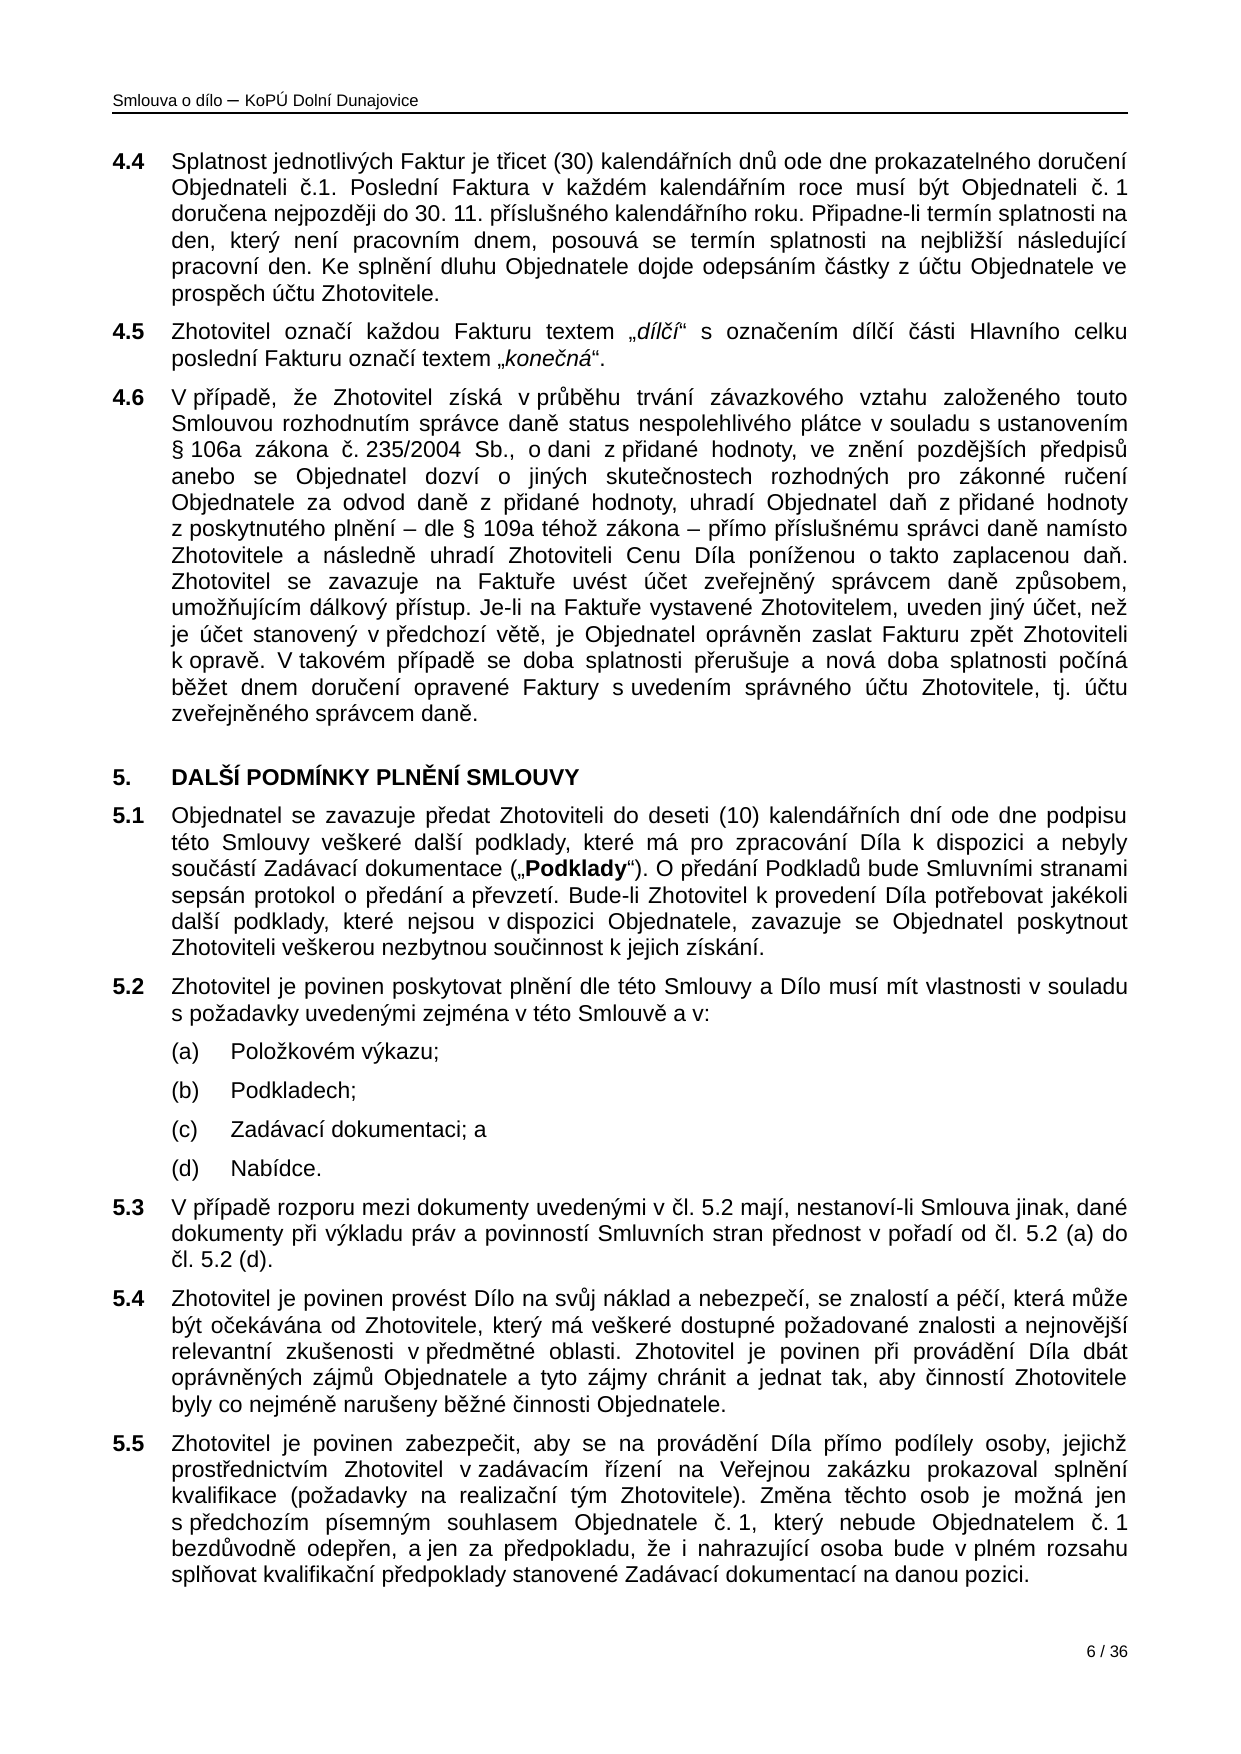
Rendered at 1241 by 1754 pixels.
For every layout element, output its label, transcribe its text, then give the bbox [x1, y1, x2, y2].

list Položkovém výkazu; [171, 1038, 1128, 1065]
list Nabídce. [171, 1155, 1128, 1181]
list Zadávací dokumentaci; a [171, 1116, 1128, 1142]
text Splatnost jednotlivých Faktur je třicet (30) kalendářních dnů ode dne prokazatelného doručení Objednateli č.1. Poslední Faktura v každém kalendářním roce musí být Objednateli č. 1 doručena nejpozději do 30. 11. příslušného kalendářního roku. Připadne-li termín splatnosti na den, který není pracovním dnem, posouvá se termín splatnosti na nejbližší následující pracovní den. Ke splnění dluhu Objednatele dojde odepsáním částky z účtu Objednatele ve prospěch účtu Zhotovitele. [112, 148, 1128, 306]
text V případě rozporu mezi dokumenty uvedenými v čl. 5.2 mají, nestanoví-li Smlouva jinak, dané dokumenty při výkladu práv a povinností Smluvních stran přednost v pořadí od čl. 5.2 (a) do čl. 5.2 (d). [112, 1194, 1128, 1273]
text V případě, že Zhotovitel získá v průběhu trvání závazkového vztahu založeného touto Smlouvou rozhodnutím správce daně status nespolehlivého plátce v souladu s ustanovením § 106a zákona č. 235/2004 Sb., o dani z přidané hodnoty, ve znění pozdějších předpisů anebo se Objednatel dozví o jiných skutečnostech rozhodných pro zákonné ručení Objednatele za odvod daně z přidané hodnoty, uhradí Objednatel daň z přidané hodnoty z poskytnutého plnění – dle § 109a téhož zákona – přímo příslušnému správci daně namísto Zhotovitele a následně uhradí Zhotoviteli Cenu Díla poníženou o takto zaplacenou daň. Zhotovitel se zavazuje na Faktuře uvést účet zveřejněný správcem daně způsobem, umožňujícím dálkový přístup. Je-li na Faktuře vystavené Zhotovitelem, uveden jiný účet, než je účet stanovený v předchozí větě, je Objednatel oprávněn zaslat Fakturu zpět Zhotoviteli k opravě. V takovém případě se doba splatnosti přerušuje a nová doba splatnosti počíná běžet dnem doručení opravené Faktury s uvedením správného účtu Zhotovitele, tj. účtu zveřejněného správcem daně. [112, 383, 1128, 726]
text Zhotovitel je povinen zabezpečit, aby se na provádění Díla přímo podílely osoby, jejichž prostřednictvím Zhotovitel v zadávacím řízení na Veřejnou zakázku prokazoval splnění kvalifikace (požadavky na realizační tým Zhotovitele). Změna těchto osob je možná jen s předchozím písemným souhlasem Objednatele č. 1, který nebude Objednatelem č. 1 bezdůvodně odepřen, a jen za předpokladu, že i nahrazující osoba bude v plném rozsahu splňovat kvalifikační předpoklady stanovené Zadávací dokumentací na danou pozici. [112, 1429, 1128, 1588]
text Další podmínky Plnění smlouvy [112, 764, 1128, 790]
text Zhotovitel je povinen provést Dílo na svůj náklad a nebezpečí, se znalostí a péčí, která může být očekávána od Zhotovitele, který má veškeré dostupné požadované znalosti a nejnovější relevantní zkušenosti v předmětné oblasti. Zhotovitel je povinen při provádění Díla dbát oprávněných zájmů Objednatele a tyto zájmy chránit a jednat tak, aby činností Zhotovitele byly co nejméně narušeny běžné činnosti Objednatele. [112, 1285, 1128, 1417]
text Zhotovitel je povinen poskytovat plnění dle této Smlouvy a Dílo musí mít vlastnosti v souladu s požadavky uvedenými zejména v této Smlouvě a v: [112, 973, 1128, 1026]
text Objednatel se zavazuje předat Zhotoviteli do deseti (10) kalendářních dní ode dne podpisu této Smlouvy veškeré další podklady, které má pro zpracování Díla k dispozici a nebyly součástí Zadávací dokumentace („Podklady“). O předání Podkladů bude Smluvními stranami sepsán protokol o předání a převzetí. Bude-li Zhotovitel k provedení Díla potřebovat jakékoli další podklady, které nejsou v dispozici Objednatele, zavazuje se Objednatel poskytnout Zhotoviteli veškerou nezbytnou součinnost k jejich získání. [112, 802, 1128, 961]
text Zhotovitel označí každou Fakturu textem „dílčí“ s označením dílčí části Hlavního celku poslední Fakturu označí textem „konečná“. [112, 318, 1128, 371]
list Podkladech; [171, 1077, 1128, 1103]
